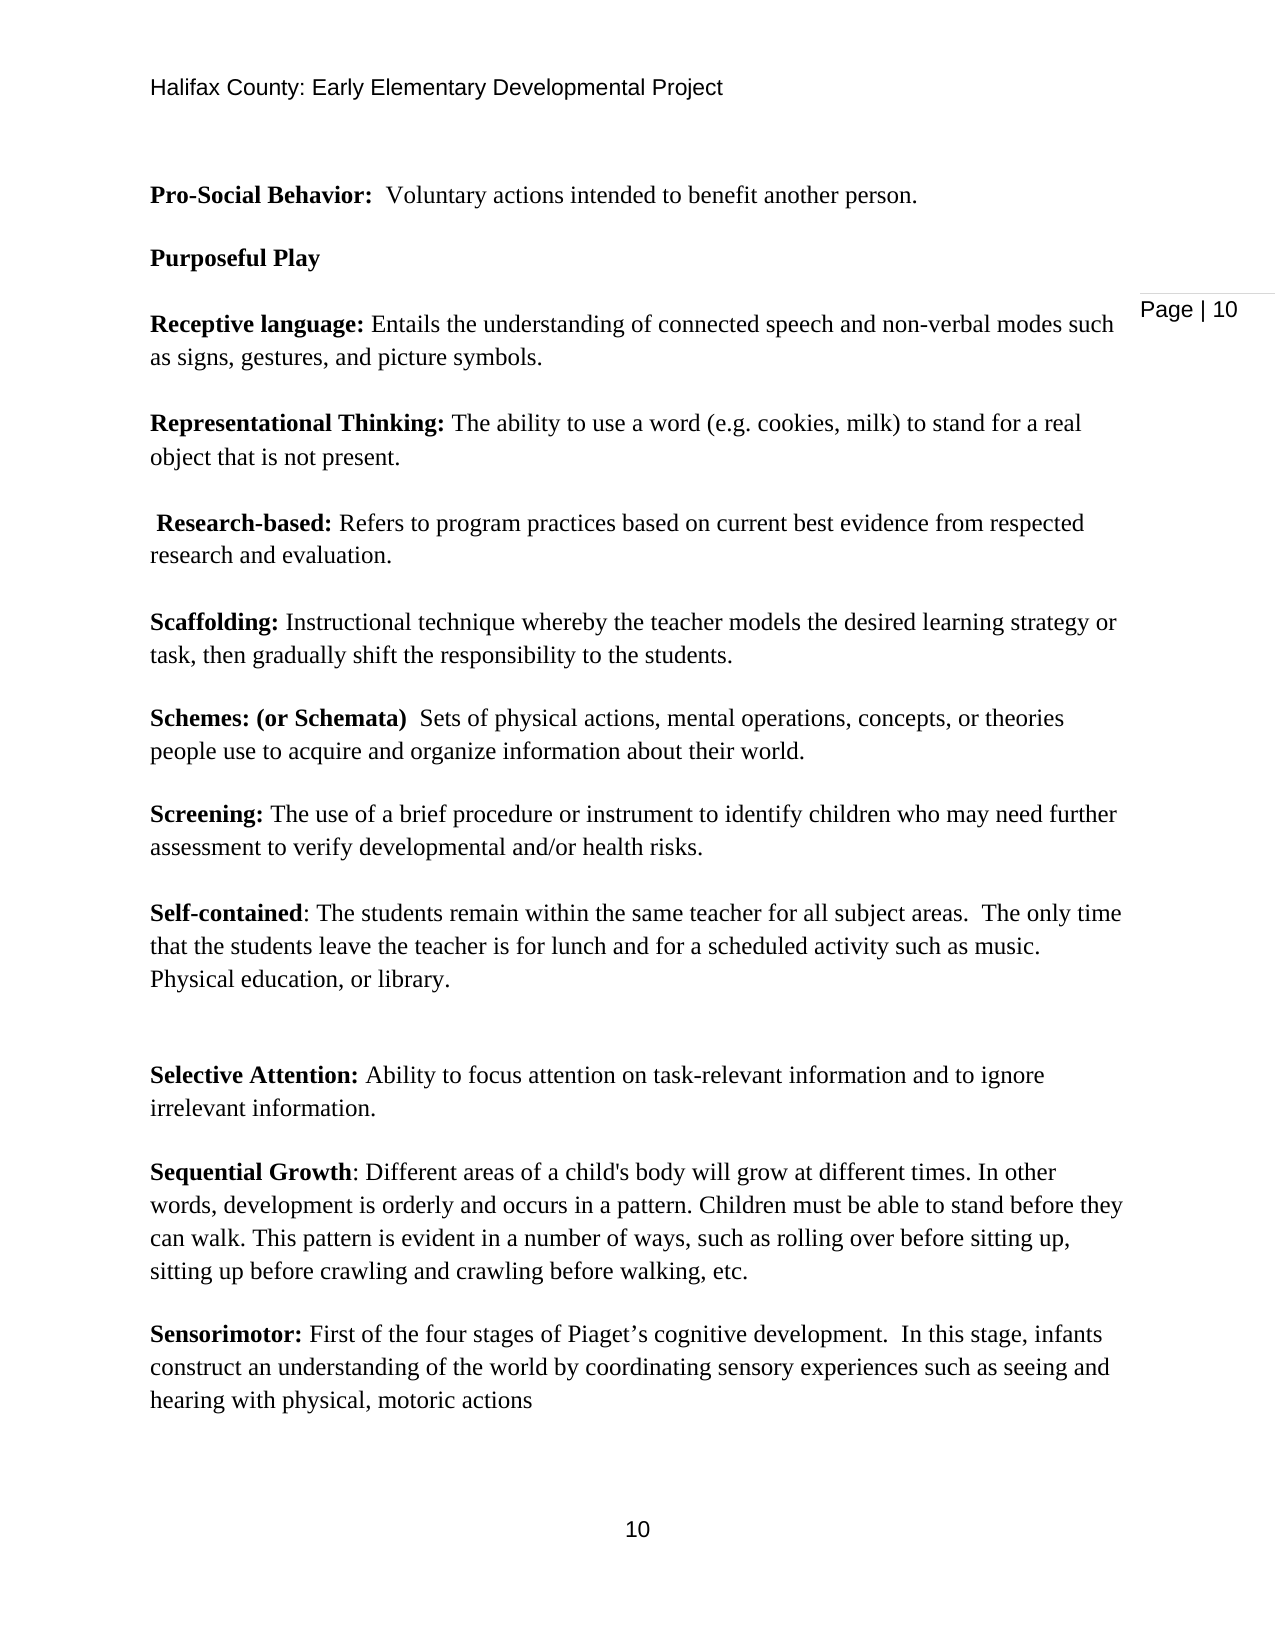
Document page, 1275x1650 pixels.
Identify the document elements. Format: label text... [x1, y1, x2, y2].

text Pro-Social Behavior: Voluntary actions intended to benefit another person. [150, 180, 1125, 209]
text Selective Attention: Ability to focus attention on task-relevant information and to ignore irrelevant information. [150, 1061, 1125, 1122]
text Sensorimotor: First of the four stages of Piaget’s cognitive development. In this stage, infants construct an understanding of the world by coordinating sensory experiences such as seeing and hearing with physical, motoric actions [150, 1319, 1125, 1414]
text Representational Thinking: The ability to use a word (e.g. cookies, milk) to stand for a real object that is not present. [150, 408, 1125, 470]
text Screening: The use of a brief procedure or instrument to identify children who may need further assessment to verify developmental and/or health risks. [150, 799, 1125, 861]
text Schemes: (or Schemata) Sets of physical actions, mental operations, concepts, or theories people use to acquire and organize information about their world. [150, 703, 1125, 765]
text Research-based: Refers to program practices based on current best evidence from respected research and evaluation. [150, 508, 1125, 569]
text Purposeful Play [150, 243, 1125, 272]
text Receptive language: Entails the understanding of connected speech and non-verbal modes such as signs, gestures, and picture symbols. [150, 309, 1125, 371]
text Sequential Growth: Different areas of a child's body will grow at different times. In other words, development is orderly and occurs in a pattern. Children must be able to stand before they can walk. This pattern is evident in a number of ways, such as rolling over before sitting up, sitting up before crawling and crawling before walking, etc. [150, 1157, 1125, 1284]
text Self-contained: The students remain within the same teacher for all subject areas. The only time that the students leave the teacher is for lunch and for a scheduled activity such as music. Physical education, or library. [150, 898, 1125, 993]
text Scaffolding: Instructional technique whereby the teacher models the desired learning strategy or task, then gradually shift the responsibility to the students. [150, 607, 1125, 668]
